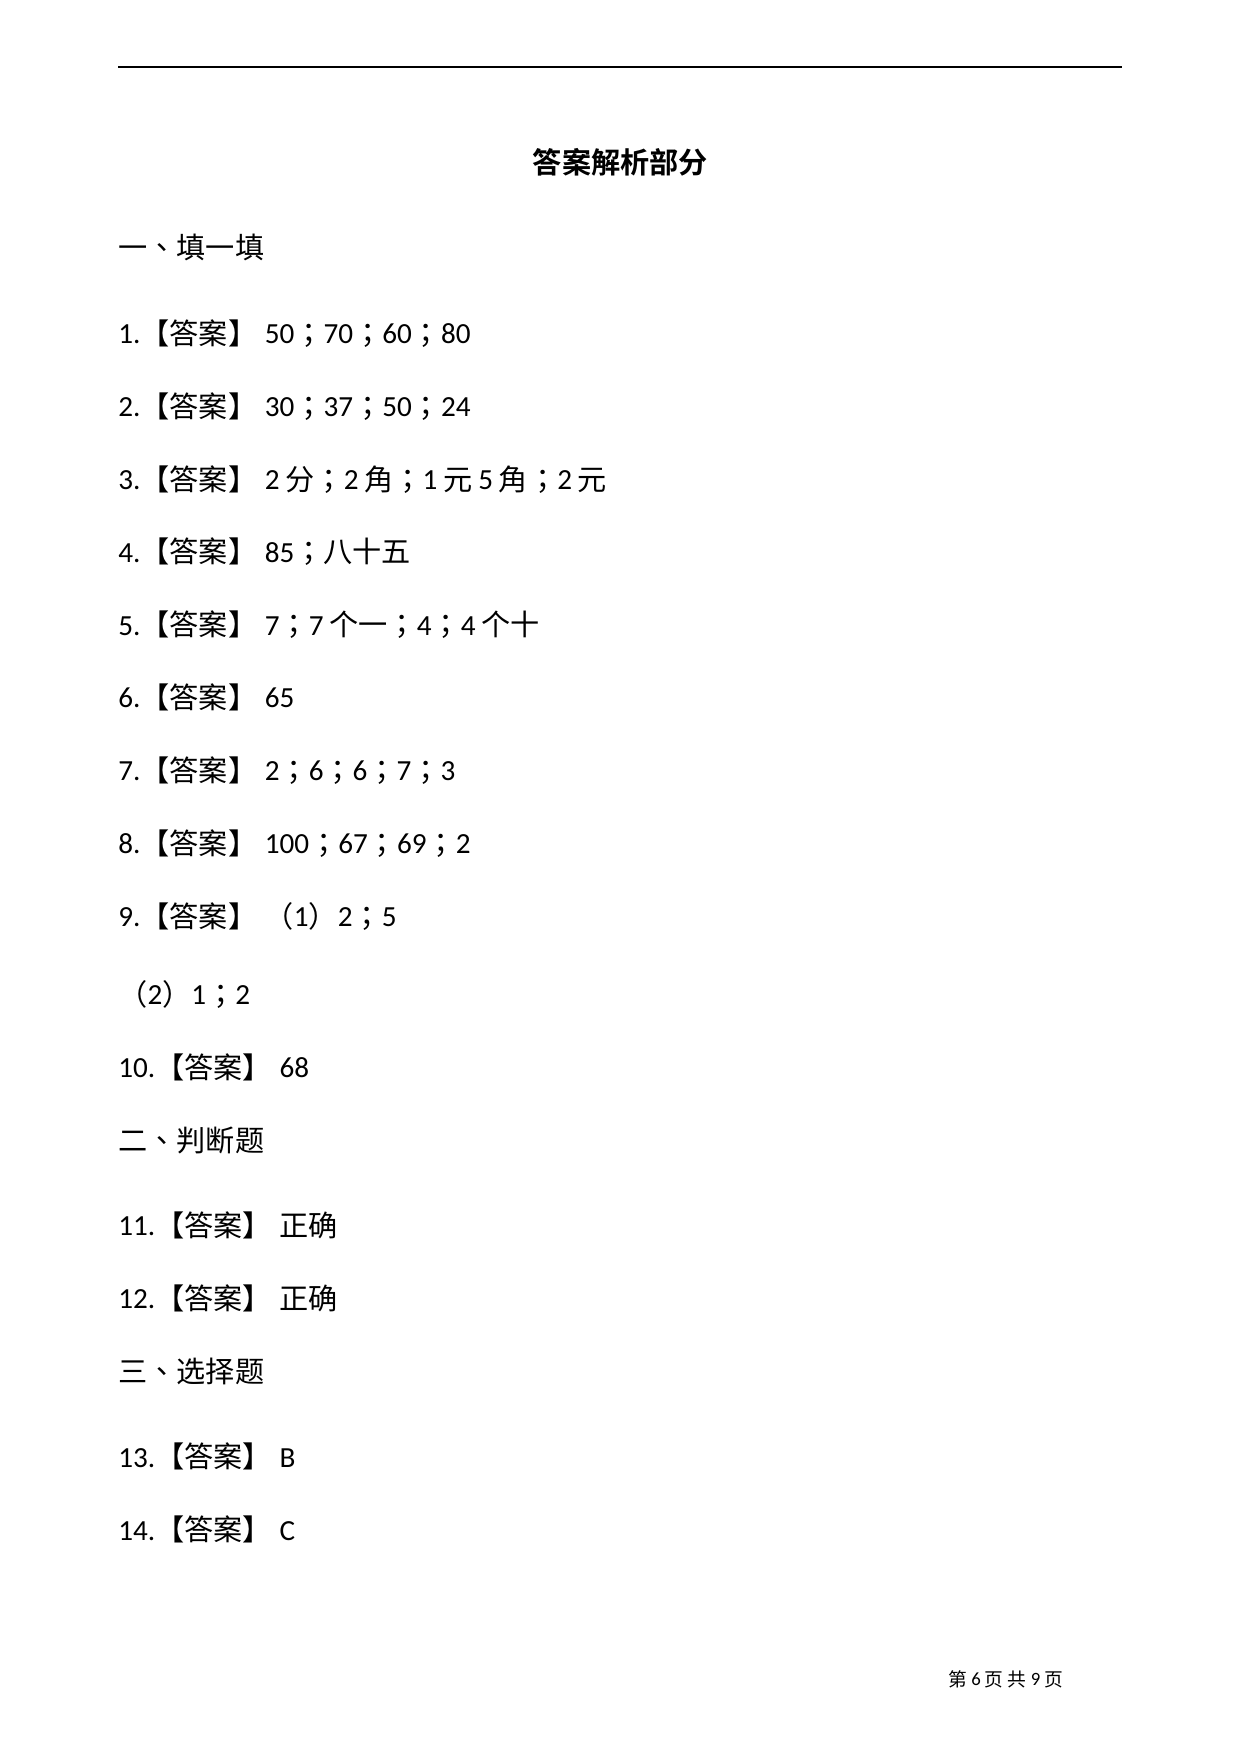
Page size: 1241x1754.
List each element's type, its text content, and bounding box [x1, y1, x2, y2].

text 14.【答案】 C [118, 1497, 1122, 1562]
text 8.【答案】 100；67；69；2 [118, 811, 1122, 876]
text 答案解析部分 [118, 129, 1122, 194]
text 二、判断题 [118, 1107, 1122, 1172]
text 5.【答案】 7；7个一；4；4个十 [118, 592, 1122, 657]
text 11.【答案】 正确 [118, 1193, 1122, 1258]
text 10.【答案】 68 [118, 1034, 1122, 1099]
text 4.【答案】 85；八十五 [118, 519, 1122, 584]
text 三、选择题 [118, 1339, 1122, 1404]
text 12.【答案】 正确 [118, 1266, 1122, 1331]
text 6.【答案】 65 [118, 665, 1122, 730]
text 1.【答案】 50；70；60；80 [118, 300, 1122, 365]
text 一、填一填 [118, 215, 1122, 280]
text 13.【答案】 B [118, 1424, 1122, 1489]
text 2.【答案】 30；37；50；24 [118, 373, 1122, 438]
text 3.【答案】 2分；2角；1元5角；2元 [118, 446, 1122, 511]
text 9.【答案】 （1）2；5 （2）1；2 [118, 884, 1122, 1027]
text 7.【答案】 2；6；6；7；3 [118, 738, 1122, 803]
